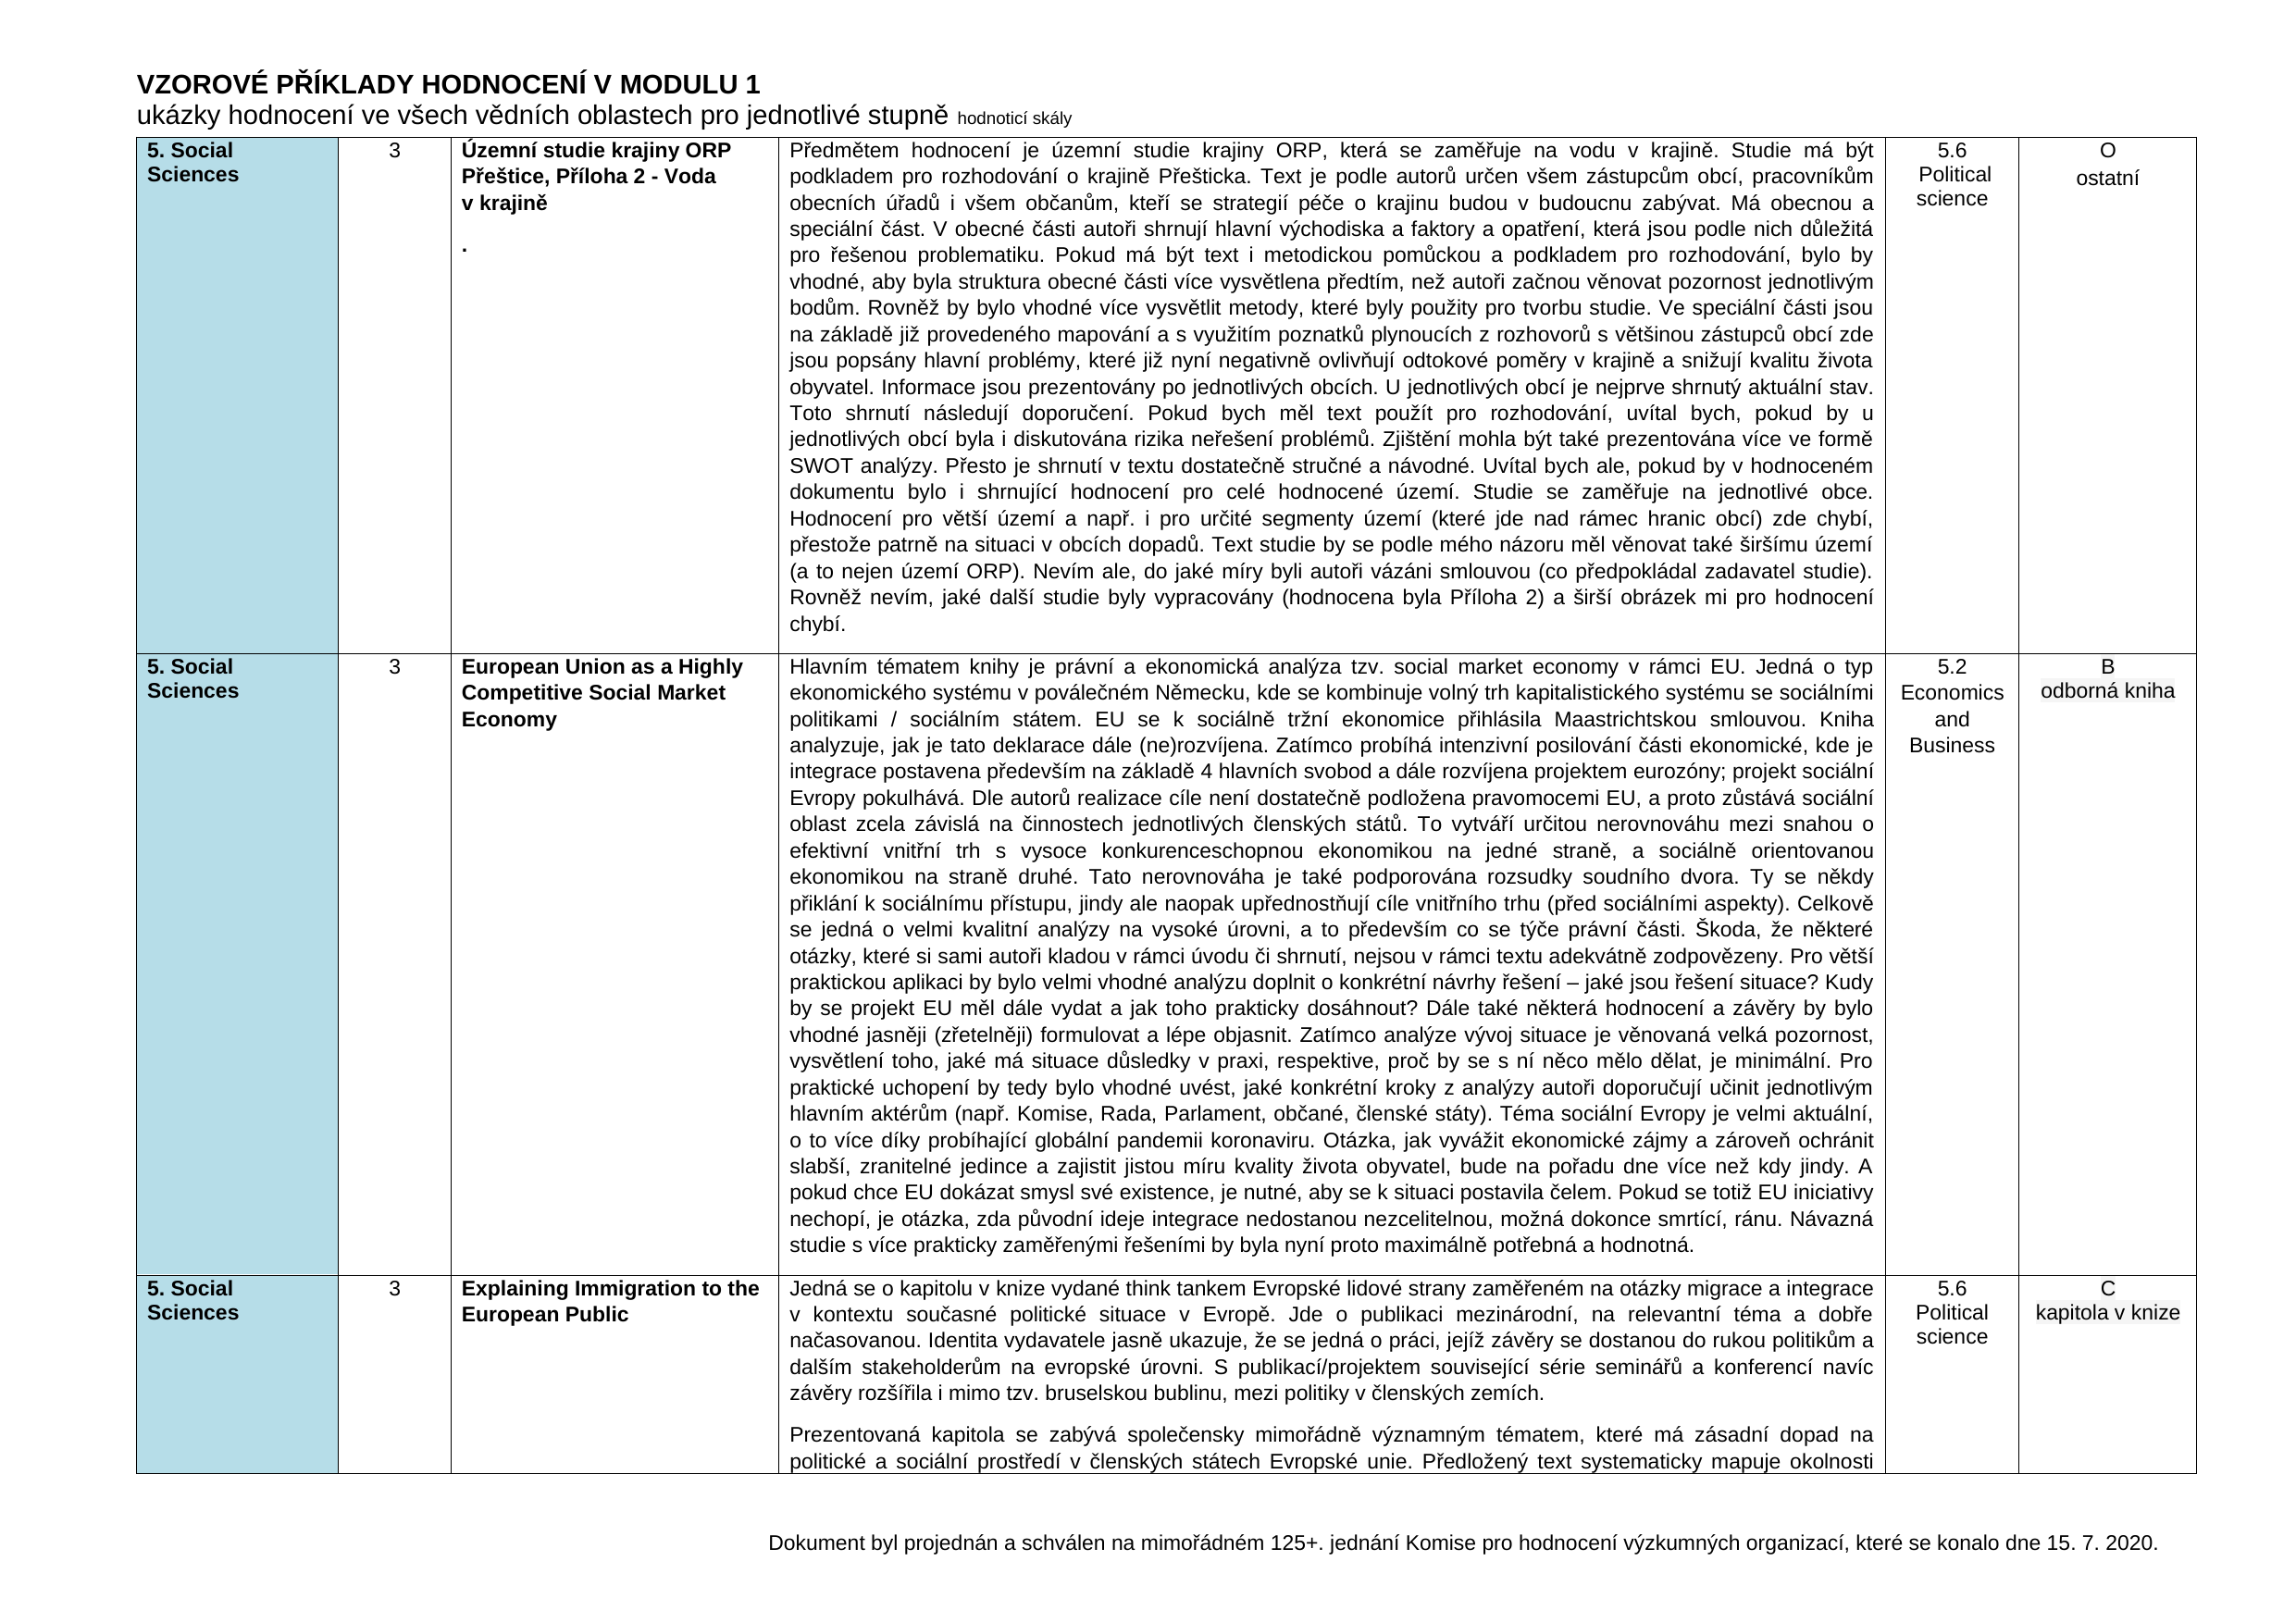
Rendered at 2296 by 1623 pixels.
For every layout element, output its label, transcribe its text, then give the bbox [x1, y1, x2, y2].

table_cell 5. Social Sciences [137, 654, 338, 1274]
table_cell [452, 1276, 778, 1473]
table_cell 5. Social Sciences [137, 1276, 338, 1473]
table_cell B odborná kniha [2019, 654, 2196, 1274]
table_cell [779, 1276, 1885, 1473]
table_cell O ostatní [2019, 138, 2196, 653]
table_cell 3 [339, 138, 451, 653]
table_cell European Union as a Highly Competitive Social Market Economy [452, 654, 778, 1274]
table_cell 5. Social Sciences [137, 138, 338, 653]
table_cell 3 [339, 1276, 451, 1473]
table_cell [1886, 1276, 2018, 1473]
table_cell Předmětem hodnocení je územní studie krajiny ORP, která se zaměřuje na vodu v krajině. Studie má být podkladem pro rozhodování o krajině Přešticka. Text je podle autorů určen všem zástupcům obcí, pracovníkům obecních úřadů i všem občanům, kteří se strategií péče o krajinu budou v budoucnu zabývat. Má obecnou a speciální část. V obecné části autoři shrnují hlavní východiska a faktory a opatření, která jsou podle nich důležitá pro řešenou problematiku. Pokud má být text i metodickou pomůckou a podkladem pro rozhodování, bylo by vhodné, aby byla struktura obecné části více vysvětlena předtím, než autoři začnou věnovat pozornost jednotlivým bodům. Rovněž by bylo vhodné více vysvětlit metody, které byly použity pro tvorbu studie. Ve speciální části jsou na základě již provedeného mapování a s využitím poznatků plynoucích z rozhovorů s většinou zástupců obcí zde jsou popsány hlavní problémy, které již nyní negativně ovlivňují odtokové poměry v krajině a snižují kvalitu života obyvatel. Informace jsou prezentovány po jednotlivých obcích. U jednotlivých obcí je nejprve shrnutý aktuální stav. Toto shrnutí následují doporučení. Pokud bych měl text použít pro rozhodování, uvítal bych, pokud by u jednotlivých obcí byla i diskutována rizika neřešení problémů. Zjištění mohla být také prezentována více ve formě SWOT analýzy. Přesto je shrnutí v textu dostatečně stručné a návodné. Uvítal bych ale, pokud by v hodnoceném dokumentu bylo i shrnující hodnocení pro celé hodnocené území. Studie se zaměřuje na jednotlivé obce. Hodnocení pro větší území a např. i pro určité segmenty území (které jde nad rámec hranic obcí) zde chybí, přestože patrně na situaci v obcích dopadů. Text studie by se podle mého názoru měl věnovat také širšímu území (a to nejen území ORP). Nevím ale, do jaké míry byli autoři vázáni smlouvou (co předpokládal zadavatel studie). Rovněž nevím, jaké další studie byly vypracovány (hodnocena byla Příloha 2) a širší obrázek mi pro hodnocení chybí. [779, 138, 1885, 653]
table_cell Územní studie krajiny ORP Přeštice, Příloha 2 - Voda v krajině . [452, 138, 778, 653]
table_cell 3 [339, 654, 451, 1274]
table_cell Hlavním tématem knihy je právní a ekonomická analýza tzv. social market economy v rámci EU. Jedná o typ ekonomického systému v poválečném Německu, kde se kombinuje volný trh kapitalistického systému se sociálními politikami / sociálním státem. EU se k sociálně tržní ekonomice přihlásila Maastrichtskou smlouvou. Kniha analyzuje, jak je tato deklarace dále (ne)rozvíjena. Zatímco probíhá intenzivní posilování části ekonomické, kde je integrace postavena především na základě 4 hlavních svobod a dále rozvíjena projektem eurozóny; projekt sociální Evropy pokulhává. Dle autorů realizace cíle není dostatečně podložena pravomocemi EU, a proto zůstává sociální oblast zcela závislá na činnostech jednotlivých členských států. To vytváří určitou nerovnováhu mezi snahou o efektivní vnitřní trh s vysoce konkurenceschopnou ekonomikou na jedné straně, a sociálně orientovanou ekonomikou na straně druhé. Tato nerovnováha je také podporována rozsudky soudního dvora. Ty se někdy přiklání k sociálnímu přístupu, jindy ale naopak upřednostňují cíle vnitřního trhu (před sociálními aspekty). Celkově se jedná o velmi kvalitní analýzy na vysoké úrovni, a to především co se týče právní části. Škoda, že některé otázky, které si sami autoři kladou v rámci úvodu či shrnutí, nejsou v rámci textu adekvátně zodpovězeny. Pro větší praktickou aplikaci by bylo velmi vhodné analýzu doplnit o konkrétní návrhy řešení – jaké jsou řešení situace? Kudy by se projekt EU měl dále vydat a jak toho prakticky dosáhnout? Dále také některá hodnocení a závěry by bylo vhodné jasněji (zřetelněji) formulovat a lépe objasnit. Zatímco analýze vývoj situace je věnovaná velká pozornost, vysvětlení toho, jaké má situace důsledky v praxi, respektive, proč by se s ní něco mělo dělat, je minimální. Pro praktické uchopení by tedy bylo vhodné uvést, jaké konkrétní kroky z analýzy autoři doporučují učinit jednotlivým hlavním aktérům (např. Komise, Rada, Parlament, občané, členské státy). Téma sociální Evropy je velmi aktuální, o to více díky probíhající globální pandemii koronaviru. Otázka, jak vyvážit ekonomické zájmy a zároveň ochránit slabší, zranitelné jedince a zajistit jistou míru kvality života obyvatel, bude na pořadu dne více než kdy jindy. A pokud chce EU dokázat smysl své existence, je nutné, aby se k situaci postavila čelem. Pokud se totiž EU iniciativy nechopí, je otázka, zda původní ideje integrace nedostanou nezcelitelnou, možná dokonce smrtící, ránu. Návazná studie s více prakticky zaměřenými řešeními by byla nyní proto maximálně potřebná a hodnotná. [779, 654, 1885, 1274]
table_cell 5.2 Economics and Business [1886, 654, 2018, 1274]
table_cell 5.6 Political science [1886, 138, 2018, 653]
table_cell C kapitola v knize [2019, 1276, 2196, 1473]
